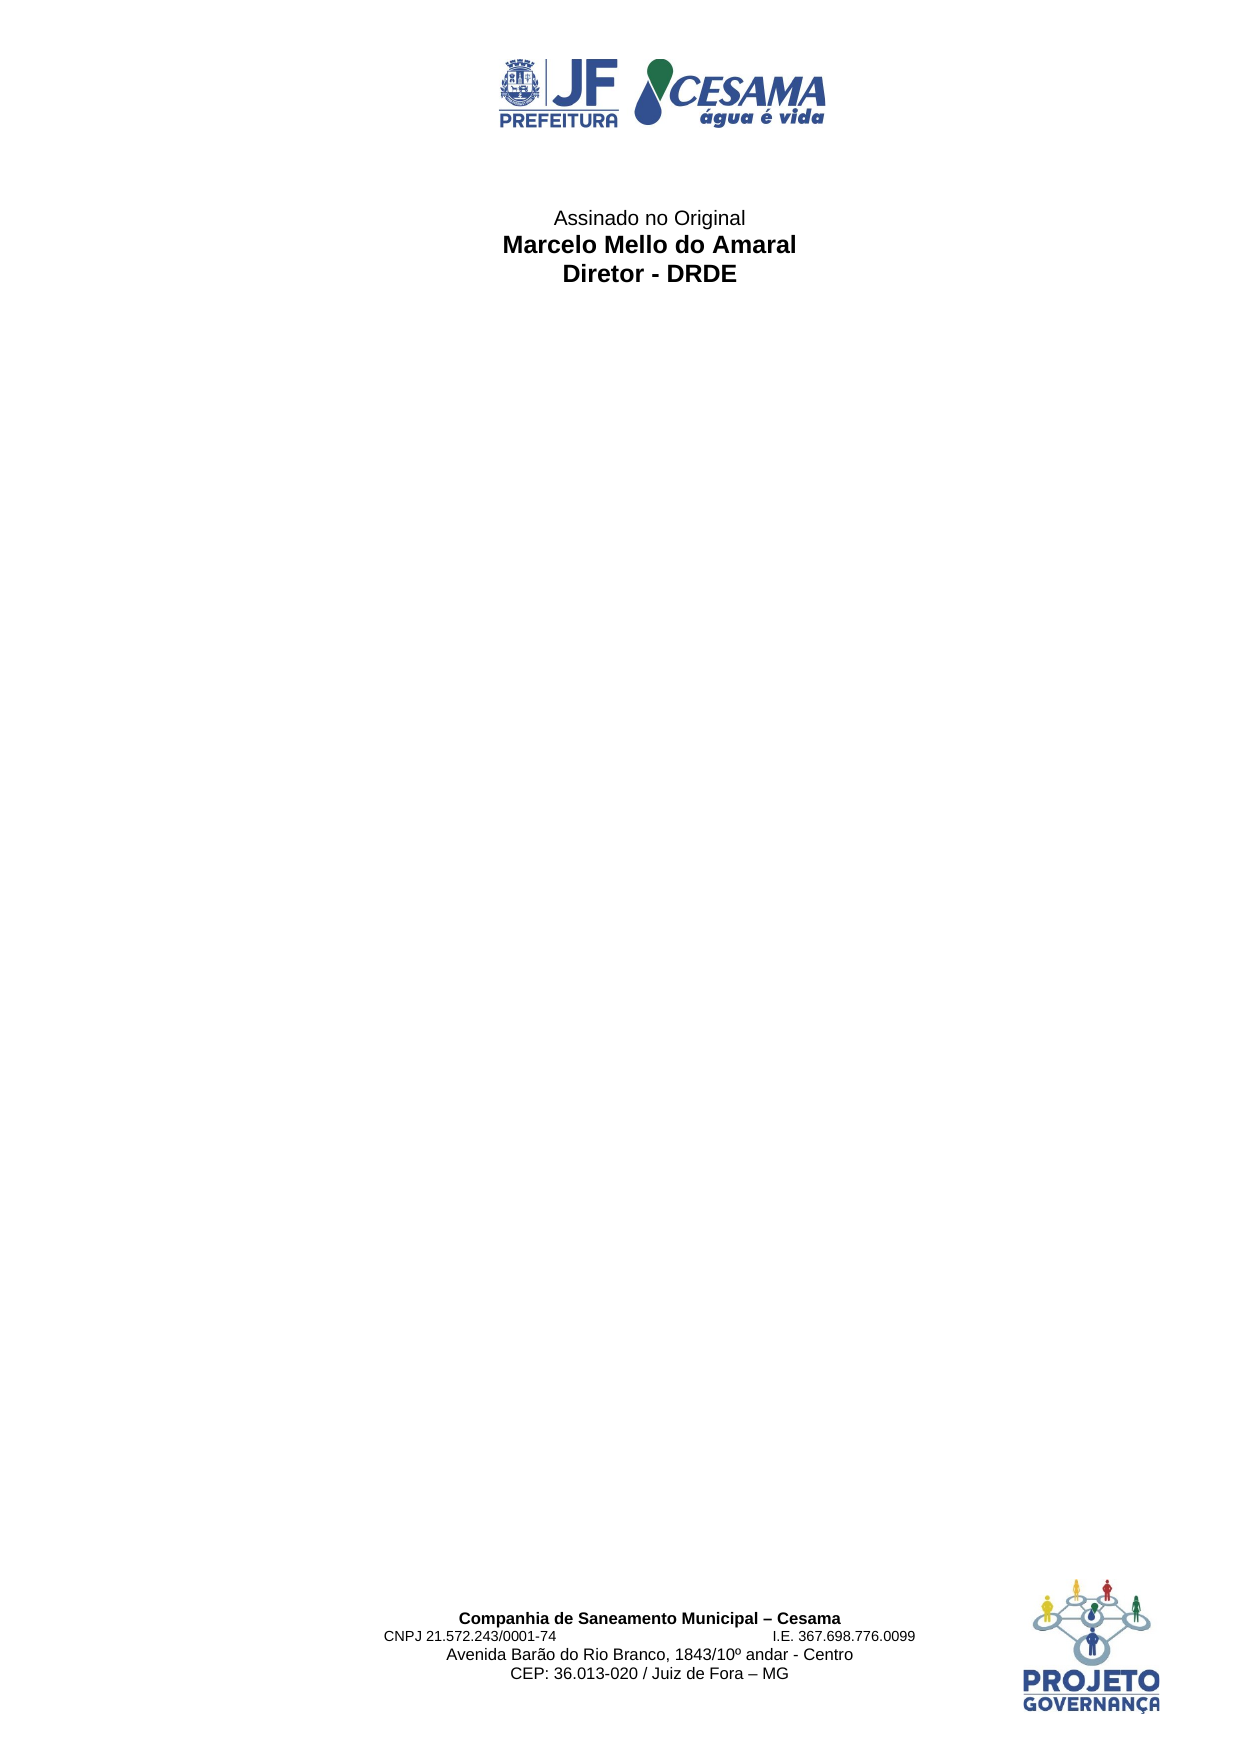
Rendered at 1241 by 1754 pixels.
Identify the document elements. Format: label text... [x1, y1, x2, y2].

text Marcelo Mello do Amaral [177, 230, 1122, 259]
picture [1023, 1579, 1160, 1714]
text Diretor - DRDE [177, 259, 1122, 287]
picture [498, 59, 826, 128]
text Assinado no Original [177, 206, 1122, 230]
